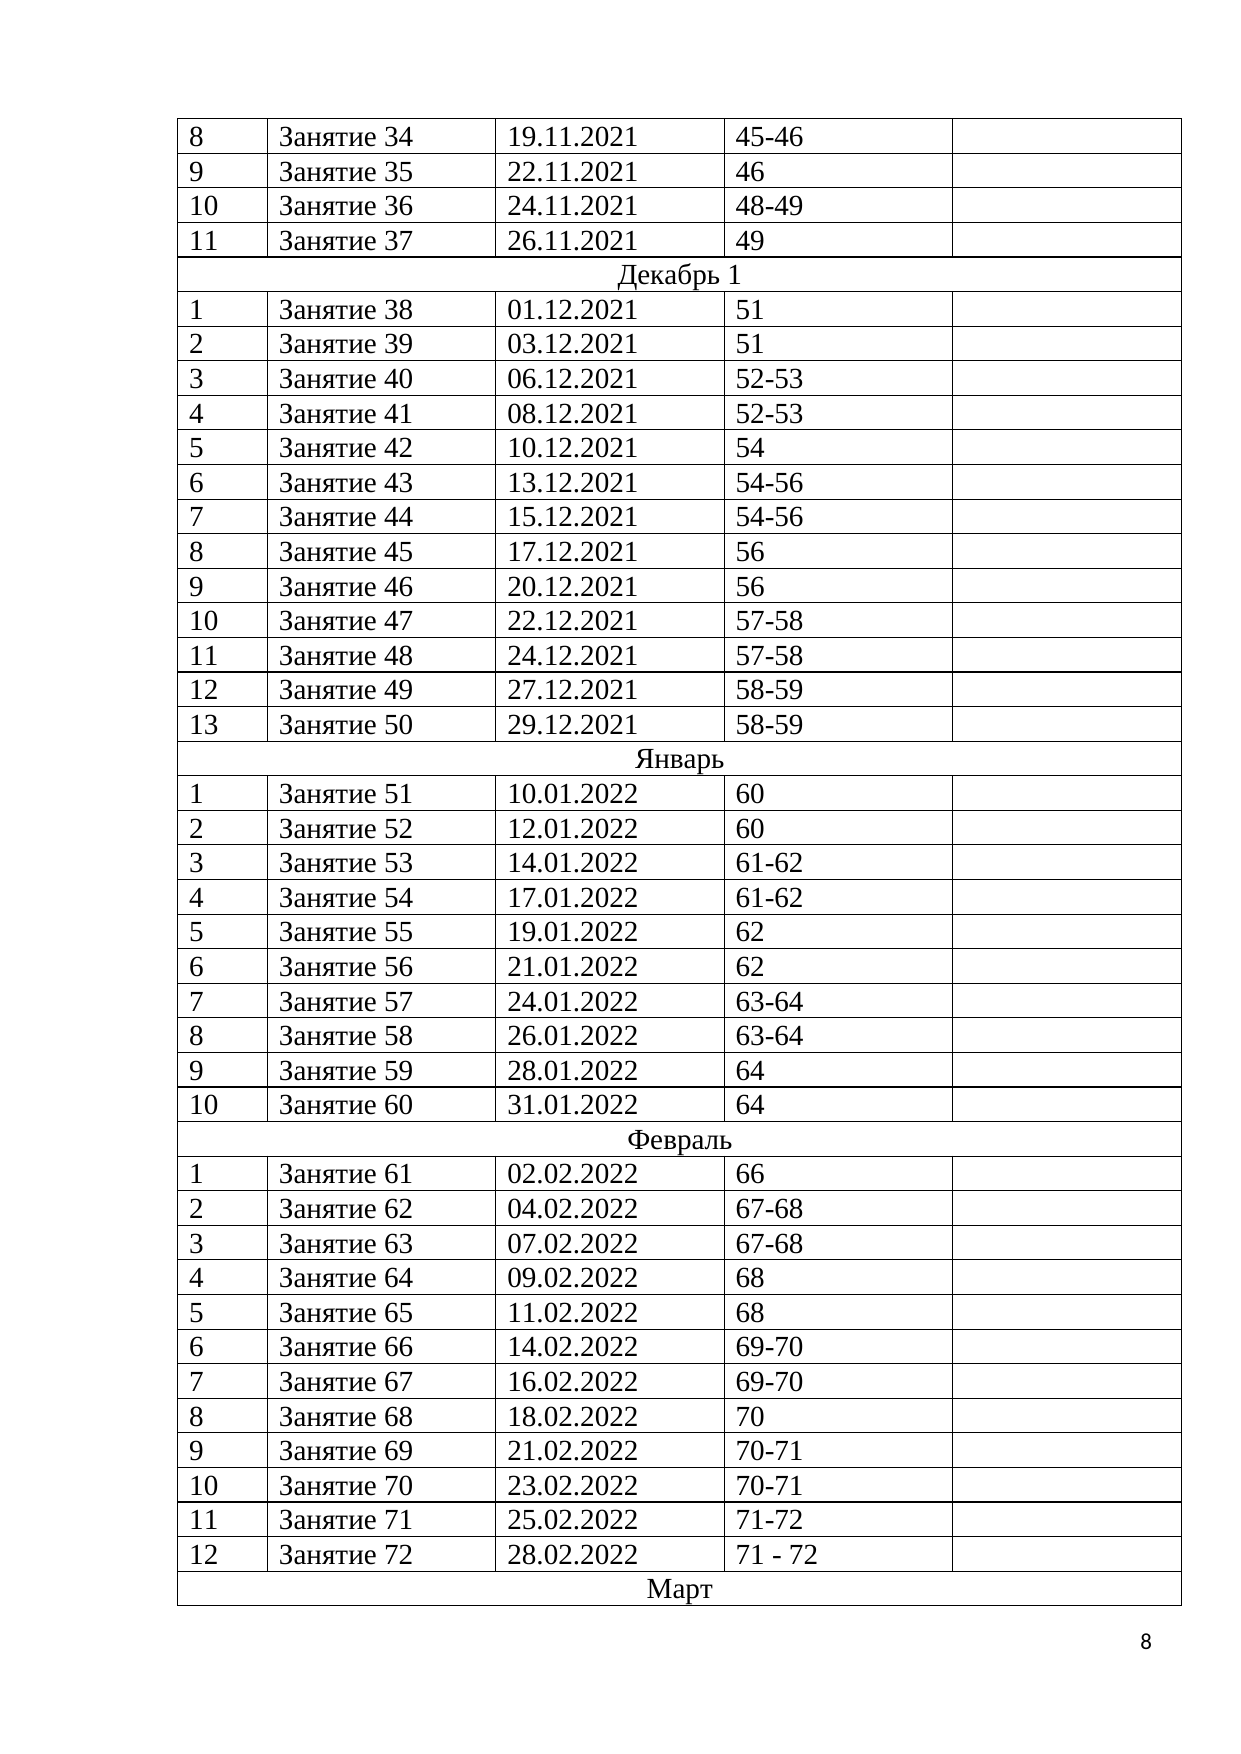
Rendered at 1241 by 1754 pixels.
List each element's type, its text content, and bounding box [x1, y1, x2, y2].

table_cell 04.02.2022 [496, 1191, 724, 1225]
table_cell 27.12.2021 [496, 673, 724, 706]
table_cell 19.11.2021 [496, 119, 724, 153]
table_cell Занятие 59 [268, 1053, 495, 1086]
table_cell 02.02.2022 [496, 1157, 724, 1190]
table_cell 68 [725, 1260, 952, 1294]
table_cell Занятие 41 [268, 396, 495, 429]
table_cell Занятие 50 [268, 707, 495, 741]
table_cell 14.02.2022 [496, 1330, 724, 1363]
table_cell 13.12.2021 [496, 465, 724, 498]
table_cell [953, 673, 1181, 706]
table_cell 62 [725, 915, 952, 948]
table_cell 57-58 [725, 603, 952, 637]
table_cell Занятие 60 [268, 1088, 495, 1121]
table_cell 60 [725, 776, 952, 810]
table_cell 70 [725, 1399, 952, 1432]
table_cell 49 [725, 223, 952, 256]
table_cell Декабрь 1 [178, 258, 1181, 291]
table_cell Занятие 34 [268, 119, 495, 153]
table_cell 3 [178, 1226, 267, 1259]
table_cell 10 [178, 1468, 267, 1501]
table_cell Занятие 38 [268, 292, 495, 326]
table_cell [953, 984, 1181, 1017]
table_cell Занятие 66 [268, 1330, 495, 1363]
table_cell 10.01.2022 [496, 776, 724, 810]
table_cell 23.02.2022 [496, 1468, 724, 1501]
table_cell 24.01.2022 [496, 984, 724, 1017]
table_cell 6 [178, 465, 267, 498]
table_cell [953, 292, 1181, 326]
table_cell Занятие 71 [268, 1503, 495, 1536]
table_cell 11 [178, 1503, 267, 1536]
table_cell 2 [178, 1191, 267, 1225]
table_cell 54-56 [725, 465, 952, 498]
table_cell 69-70 [725, 1330, 952, 1363]
table_cell [953, 465, 1181, 498]
table_cell Занятие 63 [268, 1226, 495, 1259]
table_cell [953, 500, 1181, 533]
table_cell [953, 188, 1181, 222]
table_cell [953, 1018, 1181, 1052]
table_cell 2 [178, 327, 267, 360]
table_cell Занятие 51 [268, 776, 495, 810]
table_cell 58-59 [725, 673, 952, 706]
table_cell 26.01.2022 [496, 1018, 724, 1052]
table_cell [953, 327, 1181, 360]
table_cell [953, 776, 1181, 810]
table_cell 12 [178, 673, 267, 706]
table_cell [953, 1295, 1181, 1328]
table_cell 14.01.2022 [496, 845, 724, 879]
table_cell Занятие 48 [268, 638, 495, 671]
table_cell [953, 569, 1181, 602]
table_cell [953, 1157, 1181, 1190]
table_cell Занятие 65 [268, 1295, 495, 1328]
table_cell 52-53 [725, 396, 952, 429]
table_cell 58-59 [725, 707, 952, 741]
table_cell Занятие 35 [268, 154, 495, 187]
table_cell Занятие 37 [268, 223, 495, 256]
table_cell 26.11.2021 [496, 223, 724, 256]
table_cell 10 [178, 603, 267, 637]
table_cell 63-64 [725, 1018, 952, 1052]
table_cell [953, 1226, 1181, 1259]
table_cell Занятие 62 [268, 1191, 495, 1225]
table_cell 9 [178, 1053, 267, 1086]
table_cell [953, 1053, 1181, 1086]
table_cell 07.02.2022 [496, 1226, 724, 1259]
table_cell [953, 1330, 1181, 1363]
table_cell 9 [178, 569, 267, 602]
table_cell 70-71 [725, 1468, 952, 1501]
table_cell Март [178, 1572, 1181, 1605]
table_cell [953, 119, 1181, 153]
table_cell [953, 1191, 1181, 1225]
table_cell Занятие 46 [268, 569, 495, 602]
table_cell 71 - 72 [725, 1537, 952, 1571]
table_cell 13 [178, 707, 267, 741]
table_cell 64 [725, 1053, 952, 1086]
table_cell 2 [178, 811, 267, 844]
table_cell 1 [178, 292, 267, 326]
table_cell 57-58 [725, 638, 952, 671]
table_cell Занятие 40 [268, 361, 495, 395]
table_cell [953, 223, 1181, 256]
table_cell 45-46 [725, 119, 952, 153]
table_cell [953, 361, 1181, 395]
table_cell 31.01.2022 [496, 1088, 724, 1121]
table_cell 5 [178, 430, 267, 464]
table_cell 08.12.2021 [496, 396, 724, 429]
table_cell 9 [178, 1433, 267, 1467]
table_cell 21.02.2022 [496, 1433, 724, 1467]
table_cell 69-70 [725, 1364, 952, 1398]
table_cell 18.02.2022 [496, 1399, 724, 1432]
table_cell 67-68 [725, 1191, 952, 1225]
table_cell Занятие 58 [268, 1018, 495, 1052]
table_cell Занятие 68 [268, 1399, 495, 1432]
table_cell 9 [178, 154, 267, 187]
table_cell 3 [178, 845, 267, 879]
table_cell 54 [725, 430, 952, 464]
table_cell 15.12.2021 [496, 500, 724, 533]
table_cell [953, 1364, 1181, 1398]
table_cell 66 [725, 1157, 952, 1190]
table_cell 6 [178, 1330, 267, 1363]
table_cell [953, 845, 1181, 879]
table_cell Занятие 70 [268, 1468, 495, 1501]
table_cell 17.12.2021 [496, 534, 724, 568]
table_cell Занятие 42 [268, 430, 495, 464]
table_cell 22.12.2021 [496, 603, 724, 637]
table_cell 28.01.2022 [496, 1053, 724, 1086]
table_cell 61-62 [725, 880, 952, 913]
table_cell [953, 915, 1181, 948]
table_cell 16.02.2022 [496, 1364, 724, 1398]
table_cell [953, 811, 1181, 844]
table_cell 60 [725, 811, 952, 844]
table_cell [953, 949, 1181, 983]
table_cell Занятие 55 [268, 915, 495, 948]
table_cell Занятие 39 [268, 327, 495, 360]
table_cell Занятие 69 [268, 1433, 495, 1467]
table_cell 7 [178, 1364, 267, 1398]
table_cell 51 [725, 292, 952, 326]
table_cell 12.01.2022 [496, 811, 724, 844]
table_cell [953, 603, 1181, 637]
table_cell Занятие 56 [268, 949, 495, 983]
table_cell 7 [178, 500, 267, 533]
table_cell [953, 707, 1181, 741]
table_cell 4 [178, 1260, 267, 1294]
table_cell 11.02.2022 [496, 1295, 724, 1328]
table_cell Занятие 61 [268, 1157, 495, 1190]
table_cell 01.12.2021 [496, 292, 724, 326]
table_cell [953, 1537, 1181, 1571]
table_cell [953, 154, 1181, 187]
table_cell [953, 1088, 1181, 1121]
table_cell [953, 638, 1181, 671]
table_cell Занятие 72 [268, 1537, 495, 1571]
table_cell Занятие 67 [268, 1364, 495, 1398]
table_cell 8 [178, 534, 267, 568]
table_cell Февраль [178, 1122, 1181, 1156]
table_cell 22.11.2021 [496, 154, 724, 187]
table_cell 71-72 [725, 1503, 952, 1536]
table_cell 64 [725, 1088, 952, 1121]
table_cell 03.12.2021 [496, 327, 724, 360]
table_cell 8 [178, 119, 267, 153]
table_cell 12 [178, 1537, 267, 1571]
table_cell 54-56 [725, 500, 952, 533]
table_cell 67-68 [725, 1226, 952, 1259]
table_cell 48-49 [725, 188, 952, 222]
table_cell Занятие 44 [268, 500, 495, 533]
table_cell [953, 534, 1181, 568]
table_cell 68 [725, 1295, 952, 1328]
table_cell 1 [178, 1157, 267, 1190]
table_cell 6 [178, 949, 267, 983]
table_cell 3 [178, 361, 267, 395]
table_cell 63-64 [725, 984, 952, 1017]
table_cell 11 [178, 223, 267, 256]
table_cell 10 [178, 188, 267, 222]
table_cell 4 [178, 880, 267, 913]
table_cell 09.02.2022 [496, 1260, 724, 1294]
table_cell Занятие 64 [268, 1260, 495, 1294]
table_cell 51 [725, 327, 952, 360]
table_cell 28.02.2022 [496, 1537, 724, 1571]
table_cell 5 [178, 915, 267, 948]
table_cell 24.11.2021 [496, 188, 724, 222]
table_cell Занятие 49 [268, 673, 495, 706]
table_cell [953, 430, 1181, 464]
table_cell 62 [725, 949, 952, 983]
table_cell 10.12.2021 [496, 430, 724, 464]
table_cell 21.01.2022 [496, 949, 724, 983]
table_cell 11 [178, 638, 267, 671]
table_cell [953, 396, 1181, 429]
table_cell 25.02.2022 [496, 1503, 724, 1536]
table_cell 10 [178, 1088, 267, 1121]
table_cell Занятие 54 [268, 880, 495, 913]
table_cell 19.01.2022 [496, 915, 724, 948]
table_cell 56 [725, 569, 952, 602]
table_cell [953, 880, 1181, 913]
table_cell [953, 1399, 1181, 1432]
table_cell 7 [178, 984, 267, 1017]
table_cell 52-53 [725, 361, 952, 395]
table_cell 24.12.2021 [496, 638, 724, 671]
table_cell 70-71 [725, 1433, 952, 1467]
table_cell 1 [178, 776, 267, 810]
table_cell Занятие 43 [268, 465, 495, 498]
table_cell Занятие 36 [268, 188, 495, 222]
table_cell Занятие 45 [268, 534, 495, 568]
table_cell [953, 1503, 1181, 1536]
table_cell 06.12.2021 [496, 361, 724, 395]
table_cell Январь [178, 742, 1181, 775]
table_cell 8 [178, 1399, 267, 1432]
table_cell Занятие 53 [268, 845, 495, 879]
table_cell 17.01.2022 [496, 880, 724, 913]
table_cell Занятие 47 [268, 603, 495, 637]
table_cell Занятие 57 [268, 984, 495, 1017]
table_cell 20.12.2021 [496, 569, 724, 602]
table_cell 8 [178, 1018, 267, 1052]
table_cell 61-62 [725, 845, 952, 879]
table_cell [953, 1433, 1181, 1467]
table_cell 56 [725, 534, 952, 568]
table_cell Занятие 52 [268, 811, 495, 844]
table_cell [953, 1260, 1181, 1294]
table_cell 29.12.2021 [496, 707, 724, 741]
table_cell 4 [178, 396, 267, 429]
table_cell 5 [178, 1295, 267, 1328]
table_cell 46 [725, 154, 952, 187]
table_cell [953, 1468, 1181, 1501]
